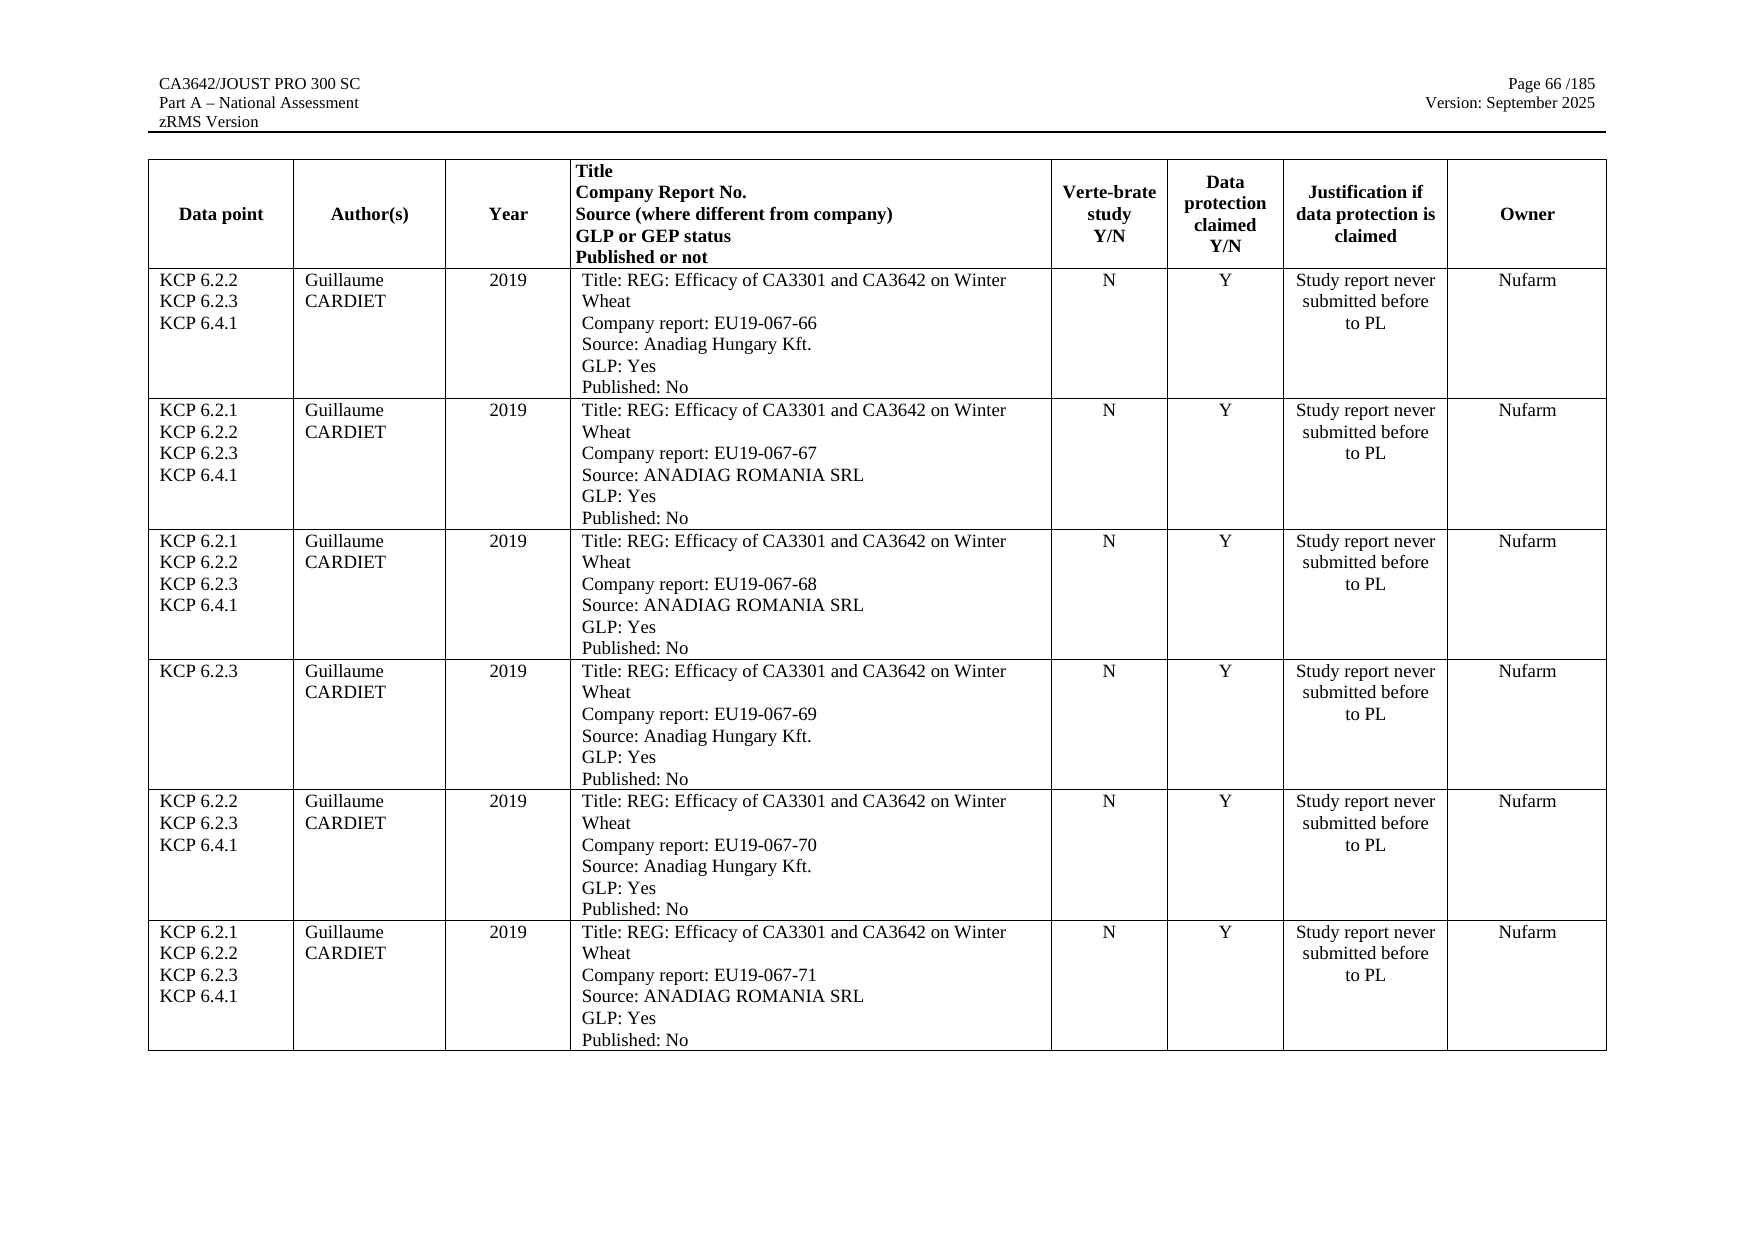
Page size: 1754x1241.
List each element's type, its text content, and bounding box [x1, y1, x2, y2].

table_cell Y [1168, 660, 1283, 789]
table_cell Title: REG: Efficacy of CA3301 and CA3642 on Winter Wheat Company report: EU19-067-68 Source: ANADIAG ROMANIA SRL GLP: Yes Published: No [571, 530, 1051, 659]
table_cell Y [1168, 921, 1283, 1050]
table_header Data point [149, 160, 293, 268]
table_cell KCP 6.2.1 KCP 6.2.2 KCP 6.2.3 KCP 6.4.1 [149, 921, 293, 1050]
table_cell Guillaume CARDIET [294, 399, 445, 528]
table_cell N [1052, 921, 1167, 1050]
table_cell Nufarm [1448, 921, 1606, 1050]
table_cell KCP 6.2.1 KCP 6.2.2 KCP 6.2.3 KCP 6.4.1 [149, 399, 293, 528]
table_cell KCP 6.2.1 KCP 6.2.2 KCP 6.2.3 KCP 6.4.1 [149, 530, 293, 659]
table_header Justification if data protection is claimed [1284, 160, 1447, 268]
table_cell Study report never submitted before to PL [1284, 269, 1447, 398]
table_cell N [1052, 269, 1167, 398]
table_header Owner [1448, 160, 1606, 268]
table_cell Guillaume CARDIET [294, 921, 445, 1050]
table_cell 2019 [446, 660, 570, 789]
table_cell Nufarm [1448, 269, 1606, 398]
table_cell Title: REG: Efficacy of CA3301 and CA3642 on Winter Wheat Company report: EU19-067-70 Source: Anadiag Hungary Kft. GLP: Yes Published: No [571, 790, 1051, 920]
table_cell Study report never submitted before to PL [1284, 790, 1447, 920]
table_cell Study report never submitted before to PL [1284, 921, 1447, 1050]
table_cell Y [1168, 269, 1283, 398]
table_cell Study report never submitted before to PL [1284, 660, 1447, 789]
table_header Verte-brate study Y/N [1052, 160, 1167, 268]
table_cell Title: REG: Efficacy of CA3301 and CA3642 on Winter Wheat Company report: EU19-067-67 Source: ANADIAG ROMANIA SRL GLP: Yes Published: No [571, 399, 1051, 528]
table_cell N [1052, 530, 1167, 659]
table_cell 2019 [446, 530, 570, 659]
table_cell Nufarm [1448, 660, 1606, 789]
table_cell Guillaume CARDIET [294, 660, 445, 789]
table_cell KCP 6.2.3 [149, 660, 293, 789]
table_cell N [1052, 790, 1167, 920]
table_cell Guillaume CARDIET [294, 269, 445, 398]
table_cell Guillaume CARDIET [294, 790, 445, 920]
table_cell Y [1168, 790, 1283, 920]
table_cell KCP 6.2.2 KCP 6.2.3 KCP 6.4.1 [149, 269, 293, 398]
table_cell Nufarm [1448, 399, 1606, 528]
table_cell 2019 [446, 269, 570, 398]
table_cell Y [1168, 399, 1283, 528]
table_header Year [446, 160, 570, 268]
table_cell 2019 [446, 790, 570, 920]
table_cell Nufarm [1448, 790, 1606, 920]
table_cell N [1052, 399, 1167, 528]
table_cell Title: REG: Efficacy of CA3301 and CA3642 on Winter Wheat Company report: EU19-067-69 Source: Anadiag Hungary Kft. GLP: Yes Published: No [571, 660, 1051, 789]
table_cell Guillaume CARDIET [294, 530, 445, 659]
table_cell Title: REG: Efficacy of CA3301 and CA3642 on Winter Wheat Company report: EU19-067-71 Source: ANADIAG ROMANIA SRL GLP: Yes Published: No [571, 921, 1051, 1050]
table_cell Y [1168, 530, 1283, 659]
table_header Data protection claimed Y/N [1168, 160, 1283, 268]
table_cell 2019 [446, 399, 570, 528]
table_cell Study report never submitted before to PL [1284, 530, 1447, 659]
table_header Title Company Report No. Source (where different from company) GLP or GEP status Published or not [571, 160, 1051, 268]
table_cell KCP 6.2.2 KCP 6.2.3 KCP 6.4.1 [149, 790, 293, 920]
table_cell N [1052, 660, 1167, 789]
table_cell 2019 [446, 921, 570, 1050]
table_cell Nufarm [1448, 530, 1606, 659]
table_cell Title: REG: Efficacy of CA3301 and CA3642 on Winter Wheat Company report: EU19-067-66 Source: Anadiag Hungary Kft. GLP: Yes Published: No [571, 269, 1051, 398]
table_cell Study report never submitted before to PL [1284, 399, 1447, 528]
table_header Author(s) [294, 160, 445, 268]
